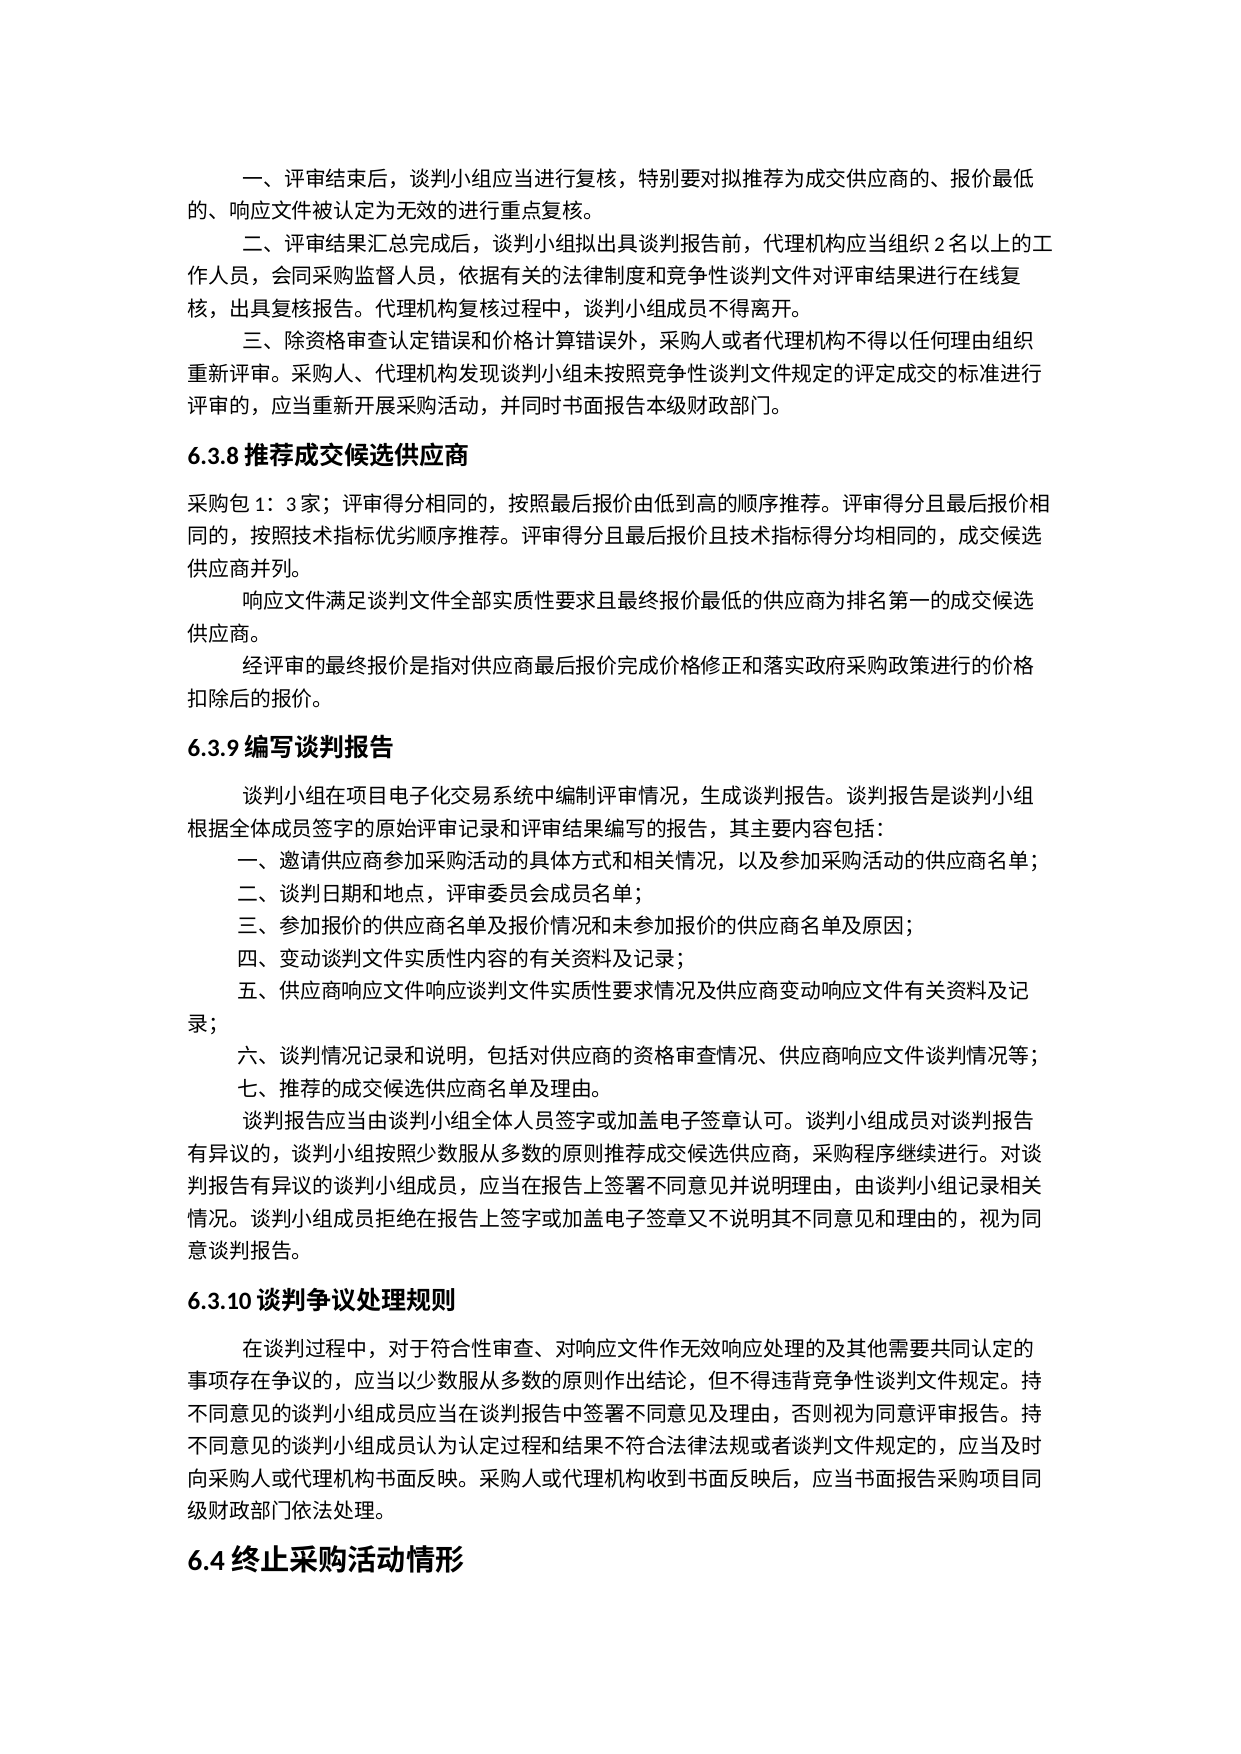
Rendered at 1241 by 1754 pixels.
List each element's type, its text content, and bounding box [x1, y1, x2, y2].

text 二、评审结果汇总完成后，谈判小组拟出具谈判报告前，代理机构应当组织2名以上的工作人员，会同采购监督人员，依据有关的法律制度和竞争性谈判文件对评审结果进行在线复核，出具复核报告。代理机构复核过程中，谈判小组成员不得离开。 [187, 227, 1053, 324]
text 6.3.10谈判争议处理规则 [187, 1267, 1053, 1332]
text 五、供应商响应文件响应谈判文件实质性要求情况及供应商变动响应文件有关资料及记录； [187, 974, 1053, 1039]
text 6.3.9编写谈判报告 [187, 714, 1053, 779]
text 四、变动谈判文件实质性内容的有关资料及记录； [187, 942, 1053, 974]
text 一、邀请供应商参加采购活动的具体方式和相关情况，以及参加采购活动的供应商名单； [187, 844, 1053, 877]
text 响应文件满足谈判文件全部实质性要求且最终报价最低的供应商为排名第一的成交候选供应商。 [187, 584, 1053, 649]
text 三、参加报价的供应商名单及报价情况和未参加报价的供应商名单及原因； [187, 909, 1053, 942]
text 谈判报告应当由谈判小组全体人员签字或加盖电子签章认可。谈判小组成员对谈判报告有异议的，谈判小组按照少数服从多数的原则推荐成交候选供应商，采购程序继续进行。对谈判报告有异议的谈判小组成员，应当在报告上签署不同意见并说明理由，由谈判小组记录相关情况。谈判小组成员拒绝在报告上签字或加盖电子签章又不说明其不同意见和理由的，视为同意谈判报告。 [187, 1104, 1053, 1267]
text 二、谈判日期和地点，评审委员会成员名单； [187, 877, 1053, 909]
text 经评审的最终报价是指对供应商最后报价完成价格修正和落实政府采购政策进行的价格扣除后的报价。 [187, 649, 1053, 714]
text 六、谈判情况记录和说明，包括对供应商的资格审查情况、供应商响应文件谈判情况等； [187, 1039, 1053, 1072]
text 三、除资格审查认定错误和价格计算错误外，采购人或者代理机构不得以任何理由组织重新评审。采购人、代理机构发现谈判小组未按照竞争性谈判文件规定的评定成交的标准进行评审的，应当重新开展采购活动，并同时书面报告本级财政部门。 [187, 324, 1053, 422]
text 在谈判过程中，对于符合性审查、对响应文件作无效响应处理的及其他需要共同认定的事项存在争议的，应当以少数服从多数的原则作出结论，但不得违背竞争性谈判文件规定。持不同意见的谈判小组成员应当在谈判报告中签署不同意见及理由，否则视为同意评审报告。持不同意见的谈判小组成员认为认定过程和结果不符合法律法规或者谈判文件规定的，应当及时向采购人或代理机构书面反映。采购人或代理机构收到书面反映后，应当书面报告采购项目同级财政部门依法处理。 [187, 1332, 1053, 1527]
text 6.3.8推荐成交候选供应商 [187, 422, 1053, 487]
text 采购包1：3家；评审得分相同的，按照最后报价由低到高的顺序推荐。评审得分且最后报价相同的，按照技术指标优劣顺序推荐。评审得分且最后报价且技术指标得分均相同的，成交候选供应商并列。 [187, 487, 1053, 584]
text 6.4终止采购活动情形 [187, 1527, 1053, 1592]
text 一、评审结束后，谈判小组应当进行复核，特别要对拟推荐为成交供应商的、报价最低的、响应文件被认定为无效的进行重点复核。 [187, 162, 1053, 227]
text 谈判小组在项目电子化交易系统中编制评审情况，生成谈判报告。谈判报告是谈判小组根据全体成员签字的原始评审记录和评审结果编写的报告，其主要内容包括： [187, 779, 1053, 844]
text 七、推荐的成交候选供应商名单及理由。 [187, 1072, 1053, 1104]
